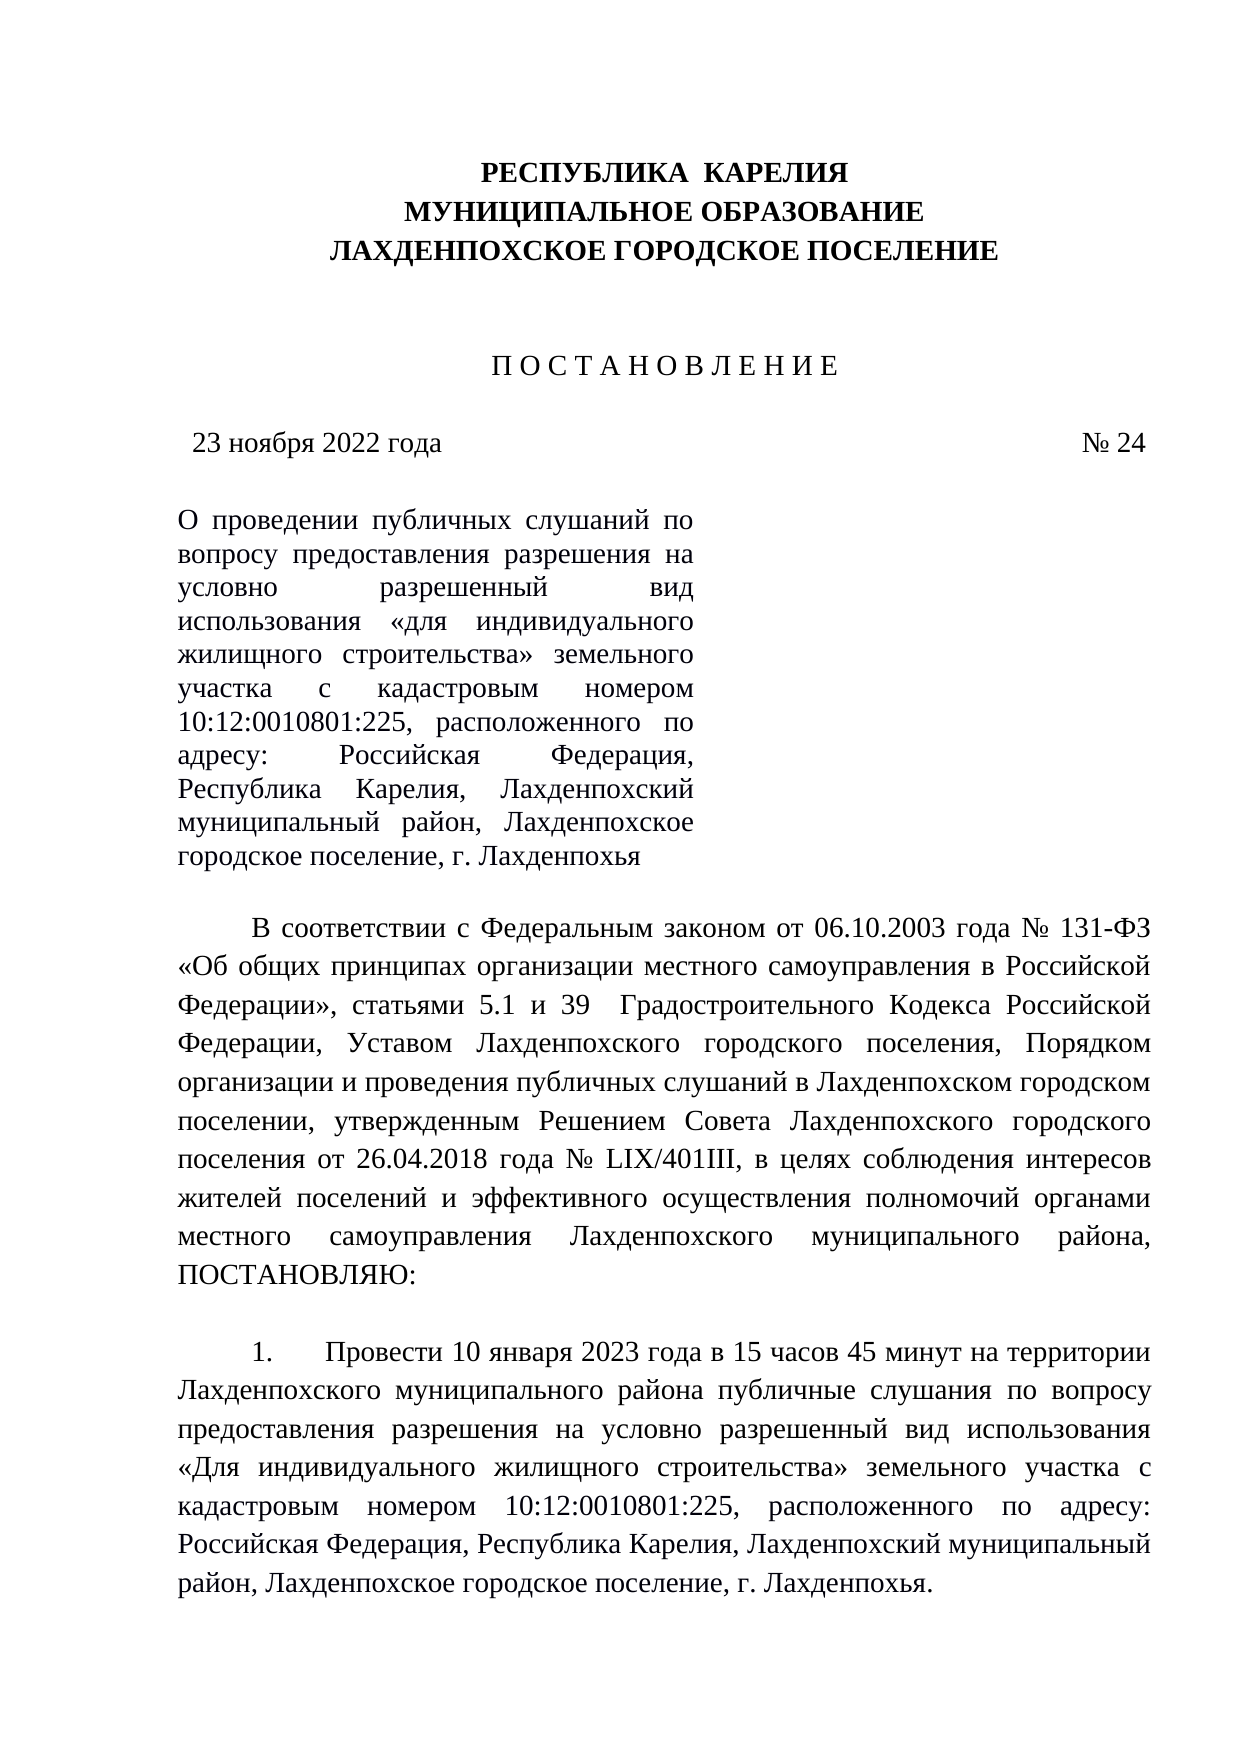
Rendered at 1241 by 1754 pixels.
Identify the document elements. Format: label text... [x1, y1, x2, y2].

text П О С Т А Н О В Л Е Н И Е [177, 348, 1152, 382]
text РЕСПУБЛИКА КАРЕЛИЯ [177, 156, 1152, 189]
text 23 ноября 2022 года № 24 [177, 425, 1152, 459]
text ЛАХДЕНПОХСКОЕ ГОРОДСКОЕ ПОСЕЛЕНИЕ [177, 233, 1152, 266]
text О проведении публичных слушаний по вопросу предоставления разрешения на условно разрешенный вид использования «для индивидуального жилищного строительства» земельного участка с кадастровым номером 10:12:0010801:225, расположенного по адресу: Российская Федерация, Республика Карелия, Лахденпохский муниципальный район, Лахденпохское городское поселение, г. Лахденпохья [177, 502, 694, 871]
text МУНИЦИПАЛЬНОЕ ОБРАЗОВАНИЕ [177, 194, 1152, 228]
text 1. Провести 10 января 2023 года в 15 часов 45 минут на территории Лахденпохского муниципального района публичные слушания по вопросу предоставления разрешения на условно разрешенный вид использования «Для индивидуального жилищного строительства» земельного участка с кадастровым номером 10:12:0010801:225, расположенного по адресу: Российская Федерация, Республика Карелия, Лахденпохский муниципальный район, Лахденпохское городское поселение, г. Лахденпохья. [177, 1334, 1152, 1599]
text В соответствии с Федеральным законом от 06.10.2003 года № 131-ФЗ «Об общих принципах организации местного самоуправления в Российской Федерации», статьями 5.1 и 39 Градостроительного Кодекса Российской Федерации, Уставом Лахденпохского городского поселения, Порядком организации и проведения публичных слушаний в Лахденпохском городском поселении, утвержденным Решением Совета Лахденпохского городского поселения от 26.04.2018 года № LIX/401III, в целях соблюдения интересов жителей поселений и эффективного осуществления полномочий органами местного самоуправления Лахденпохского муниципального района, ПОСТАНОВЛЯЮ: [177, 910, 1152, 1290]
